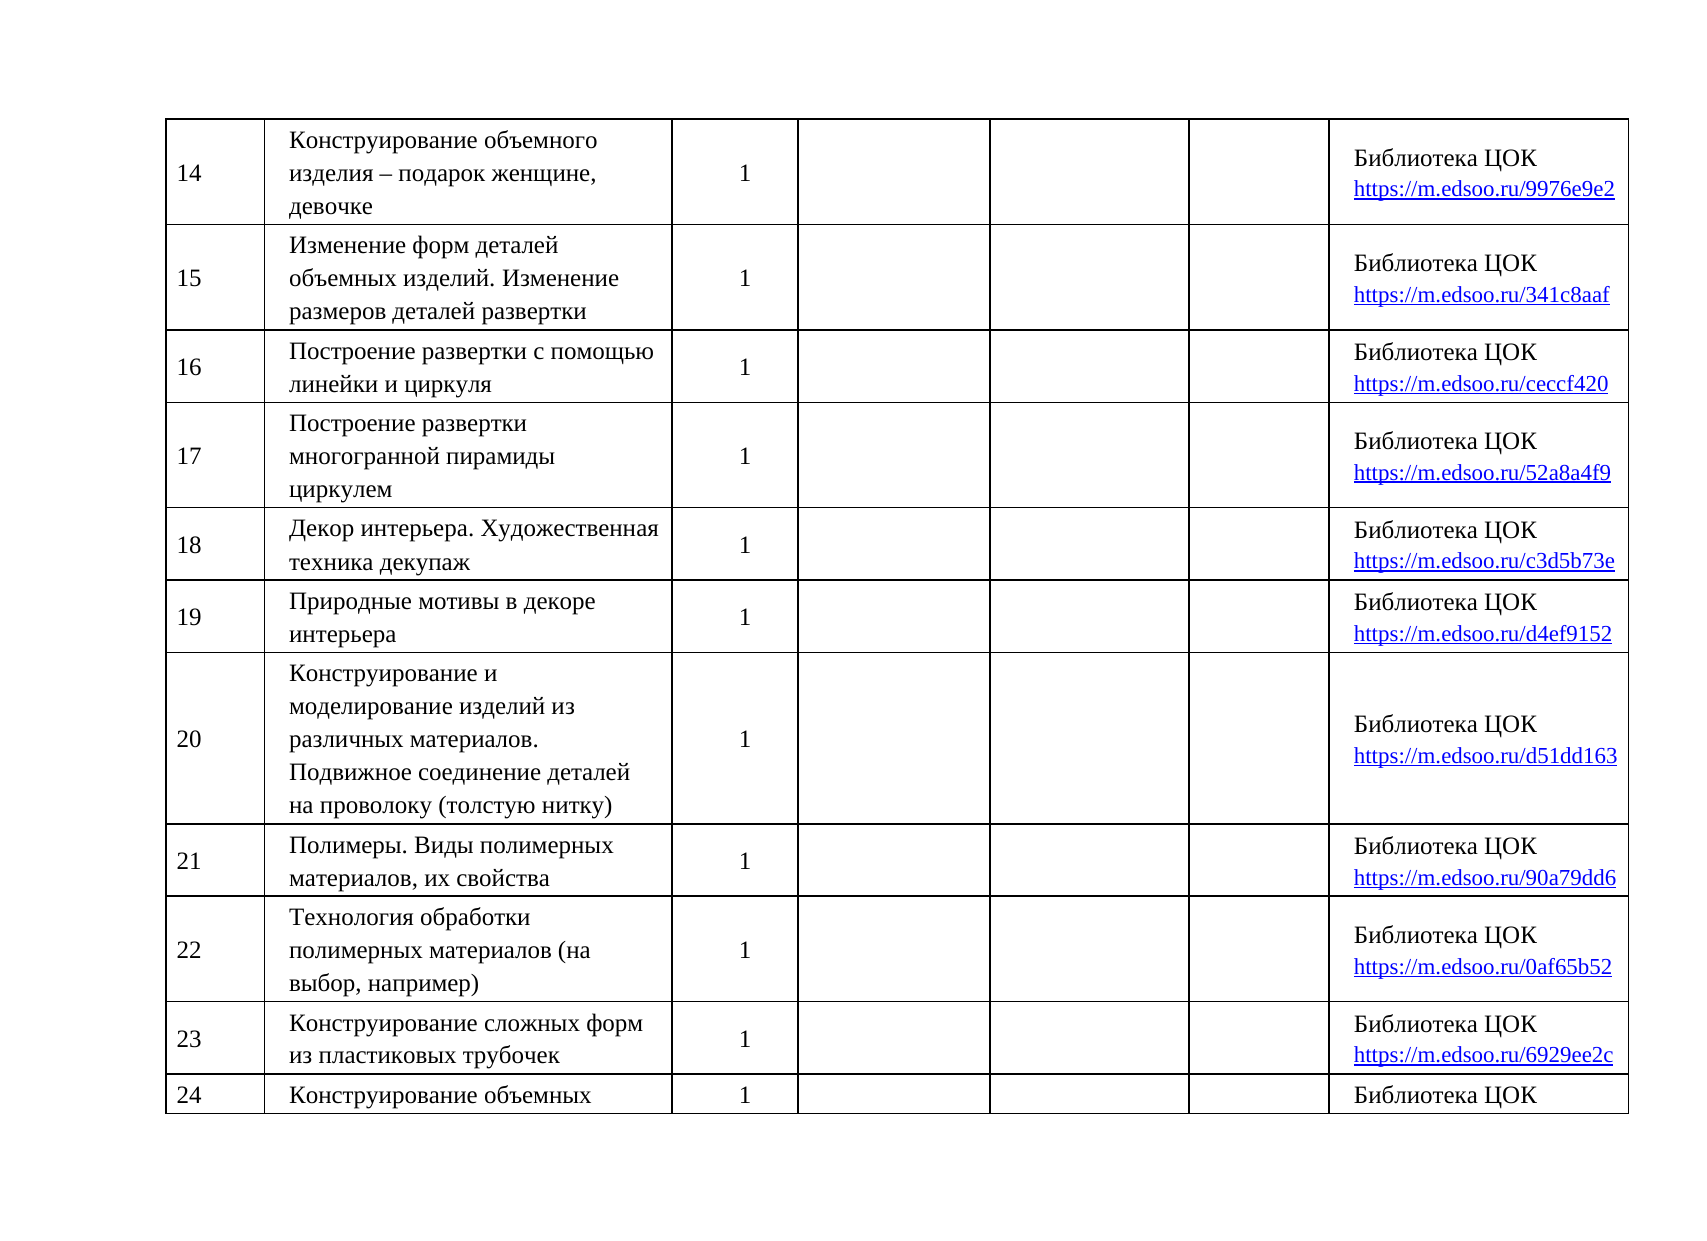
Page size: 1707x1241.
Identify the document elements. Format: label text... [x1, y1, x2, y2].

table_cell [799, 1075, 989, 1113]
table_cell [1190, 331, 1328, 401]
table_cell 1 [673, 403, 797, 507]
table_cell [991, 403, 1188, 507]
table_cell 1 [673, 897, 797, 1001]
table_cell [799, 825, 989, 895]
table_cell 23 [167, 1002, 264, 1073]
table_cell [991, 120, 1188, 223]
table_cell 18 [167, 508, 264, 579]
table_cell 1 [673, 1002, 797, 1073]
table_cell 14 [167, 120, 264, 223]
table_cell [991, 331, 1188, 401]
table_cell 15 [167, 225, 264, 329]
table_cell Библиотека ЦОК https://m.edsoo.ru/d4ef9152 [1330, 581, 1628, 652]
table_cell Технология обработки полимерных материалов (на выбор, например) [265, 897, 671, 1001]
table_cell Библиотека ЦОК https://m.edsoo.ru/9976e9e2 [1330, 120, 1628, 223]
table_cell Библиотека ЦОК https://m.edsoo.ru/0af65b52 [1330, 897, 1628, 1001]
table_cell [1190, 581, 1328, 652]
table_cell 22 [167, 897, 264, 1001]
table_cell Полимеры. Виды полимерных материалов, их свойства [265, 825, 671, 895]
table_cell [799, 225, 989, 329]
table_cell Построение развертки с помощью линейки и циркуля [265, 331, 671, 401]
table_cell Библиотека ЦОК https://m.edsoo.ru/6929ee2c [1330, 1002, 1628, 1073]
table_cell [265, 1075, 671, 1113]
table_cell [1190, 508, 1328, 579]
table_cell 1 [673, 120, 797, 223]
table_cell 19 [167, 581, 264, 652]
table_cell [1190, 1075, 1328, 1113]
table_cell 17 [167, 403, 264, 507]
table_cell [799, 653, 989, 823]
table_cell [991, 508, 1188, 579]
table_cell 20 [167, 653, 264, 823]
table_cell Изменение форм деталей объемных изделий. Изменение размеров деталей развертки [265, 225, 671, 329]
table_cell [991, 825, 1188, 895]
table_cell [799, 508, 989, 579]
table_cell [1190, 403, 1328, 507]
table_cell Природные мотивы в декоре интерьера [265, 581, 671, 652]
table_cell [799, 581, 989, 652]
table_cell 21 [167, 825, 264, 895]
table_cell 1 [673, 508, 797, 579]
table_cell [1190, 653, 1328, 823]
table_cell Конструирование сложных форм из пластиковых трубочек [265, 1002, 671, 1073]
table_cell Библиотека ЦОК https://m.edsoo.ru/90a79dd6 [1330, 825, 1628, 895]
table_cell [991, 1002, 1188, 1073]
table_cell [1190, 897, 1328, 1001]
table_cell [799, 403, 989, 507]
table_cell [991, 897, 1188, 1001]
table_cell Декор интерьера. Художественная техника декупаж [265, 508, 671, 579]
table_cell [991, 581, 1188, 652]
table_cell Библиотека ЦОК https://m.edsoo.ru/ceccf420 [1330, 331, 1628, 401]
table_cell Библиотека ЦОК https://m.edsoo.ru/52a8a4f9 [1330, 403, 1628, 507]
table_cell Конструирование и моделирование изделий из различных материалов. Подвижное соединение деталей на проволоку (толстую нитку) [265, 653, 671, 823]
table_cell Конструирование объемного изделия – подарок женщине, девочке [265, 120, 671, 223]
table_cell [991, 653, 1188, 823]
table_cell [799, 897, 989, 1001]
table_cell 1 [673, 1075, 797, 1113]
table_cell [1190, 120, 1328, 223]
table_cell 1 [673, 331, 797, 401]
table_cell 1 [673, 225, 797, 329]
table_cell [799, 331, 989, 401]
table_cell 24 [167, 1075, 264, 1113]
table_cell [799, 1002, 989, 1073]
table_cell 1 [673, 653, 797, 823]
table_cell 1 [673, 825, 797, 895]
table_cell 1 [673, 581, 797, 652]
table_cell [1330, 1075, 1628, 1113]
table_cell [1190, 825, 1328, 895]
table_cell Библиотека ЦОК https://m.edsoo.ru/d51dd163 [1330, 653, 1628, 823]
table_cell Библиотека ЦОК https://m.edsoo.ru/341c8aaf [1330, 225, 1628, 329]
table_cell [799, 120, 989, 223]
table_cell [1190, 1002, 1328, 1073]
table_cell 16 [167, 331, 264, 401]
table_cell [1190, 225, 1328, 329]
table_cell Построение развертки многогранной пирамиды циркулем [265, 403, 671, 507]
table_cell [991, 225, 1188, 329]
table_cell Библиотека ЦОК https://m.edsoo.ru/c3d5b73e [1330, 508, 1628, 579]
table_cell [991, 1075, 1188, 1113]
